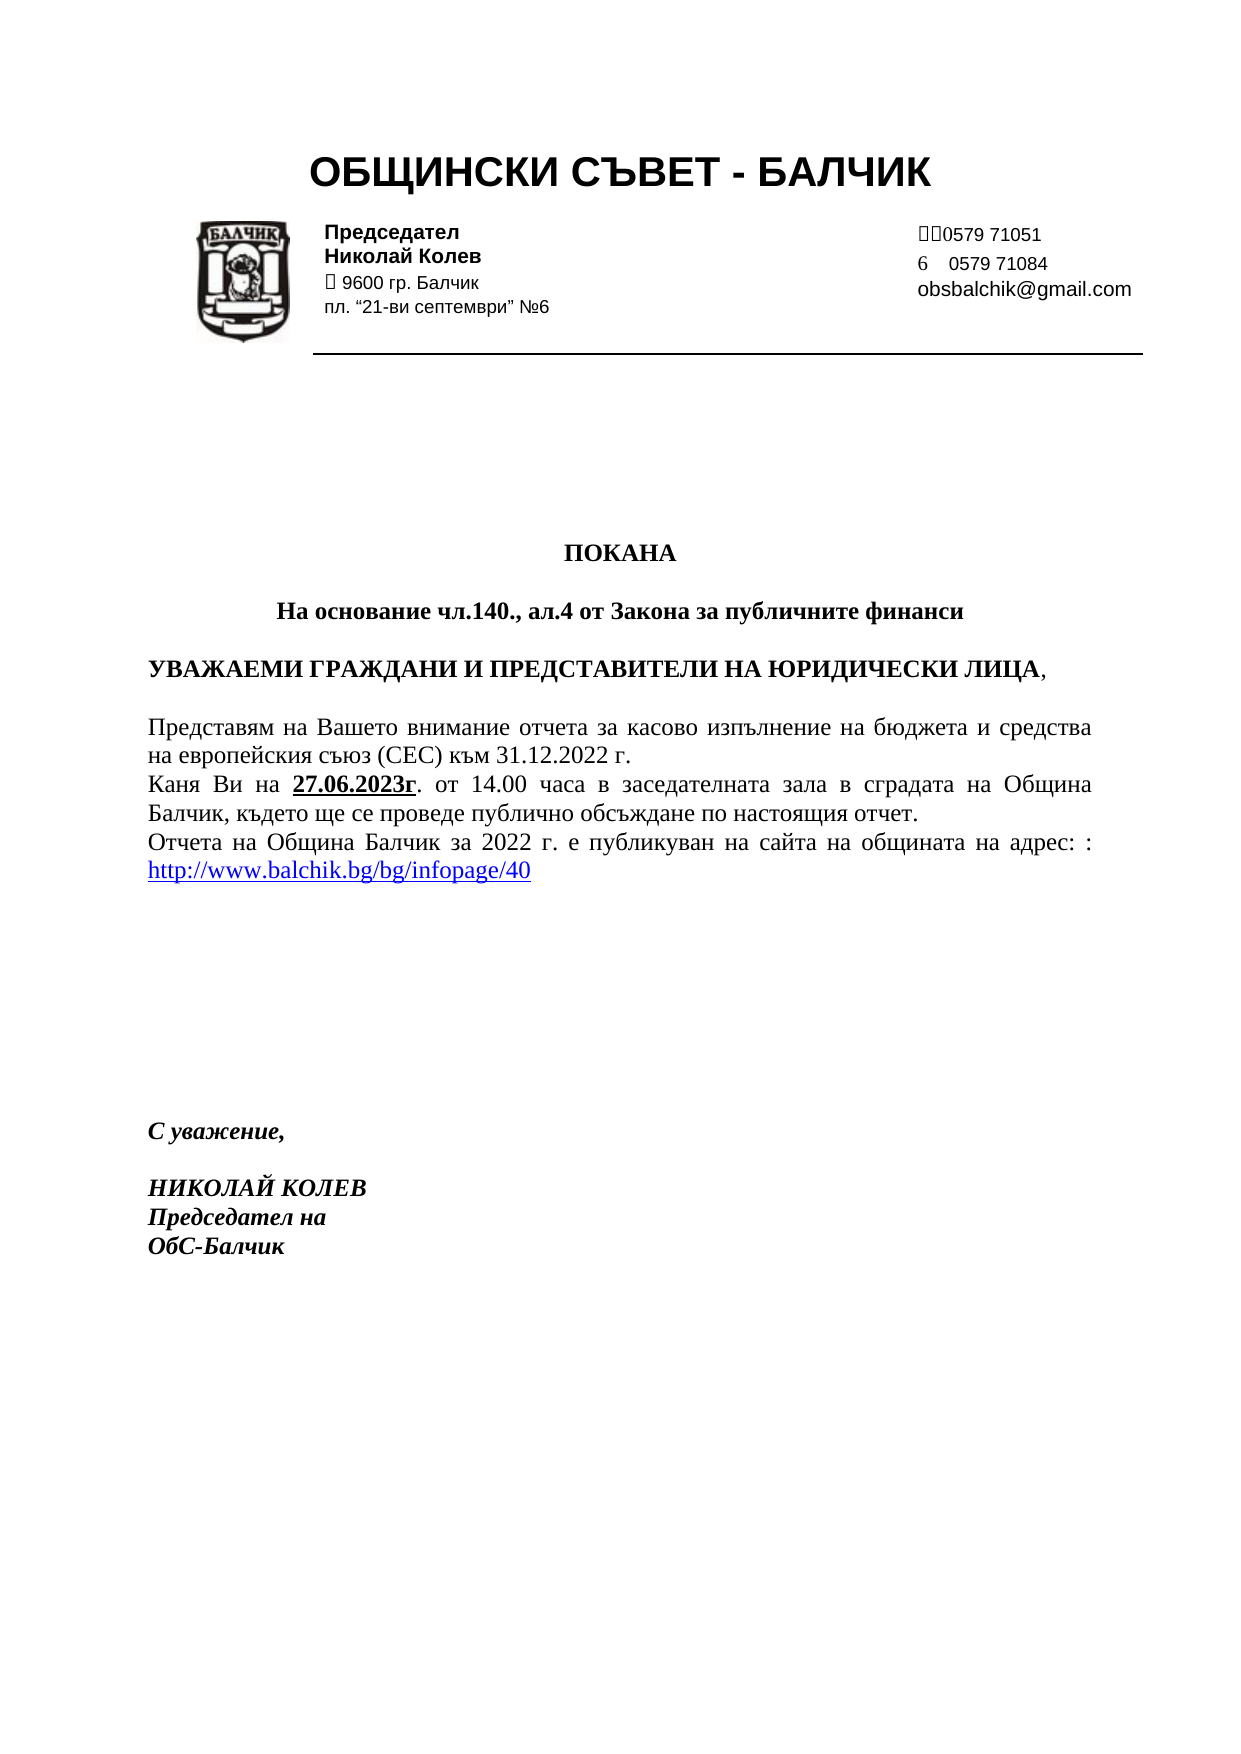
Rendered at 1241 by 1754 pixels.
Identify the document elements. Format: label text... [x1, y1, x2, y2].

text Каня Ви на 27.06.2023г. от 14.00 часа в заседателната зала в сградата на Община Балчик, където ще се проведе публично обсъждане по настоящия отчет. [148, 769, 1093, 827]
text ОБЩИНСКИ СЪВЕТ - БАЛЧИК [148, 148, 1093, 196]
table_header 0579 71051  0579 71084 obsbalchik@gmail.com [906, 196, 1143, 353]
text Представям на Вашето внимание отчета за касово изпълнение на бюджета и средства на европейския съюз (СЕС) към 31.12.2022 г. [148, 712, 1093, 769]
text С уважение, [148, 1116, 1093, 1145]
text Председател на [148, 1202, 1093, 1231]
text На основание чл.140., ал.4 от Закона за публичните финанси [148, 596, 1093, 625]
table_header Председател Николай Колев  9600 гр. Балчик пл. “21-ви септември” №6 [313, 196, 906, 353]
text ОбС-Балчик [148, 1231, 1093, 1260]
text ПОКАНА [148, 538, 1093, 567]
text НИКОЛАЙ КОЛЕВ [148, 1173, 1093, 1202]
text Отчета на Община Балчик за 2022 г. е публикуван на сайта на общината на адрес: : http://www.balchik.bg/bg/infopage/40 [148, 827, 1093, 884]
text УВАЖАЕМИ ГРАЖДАНИ И ПРЕДСТАВИТЕЛИ НА ЮРИДИЧЕСКИ ЛИЦА, [148, 654, 1093, 683]
table_header [148, 196, 313, 353]
